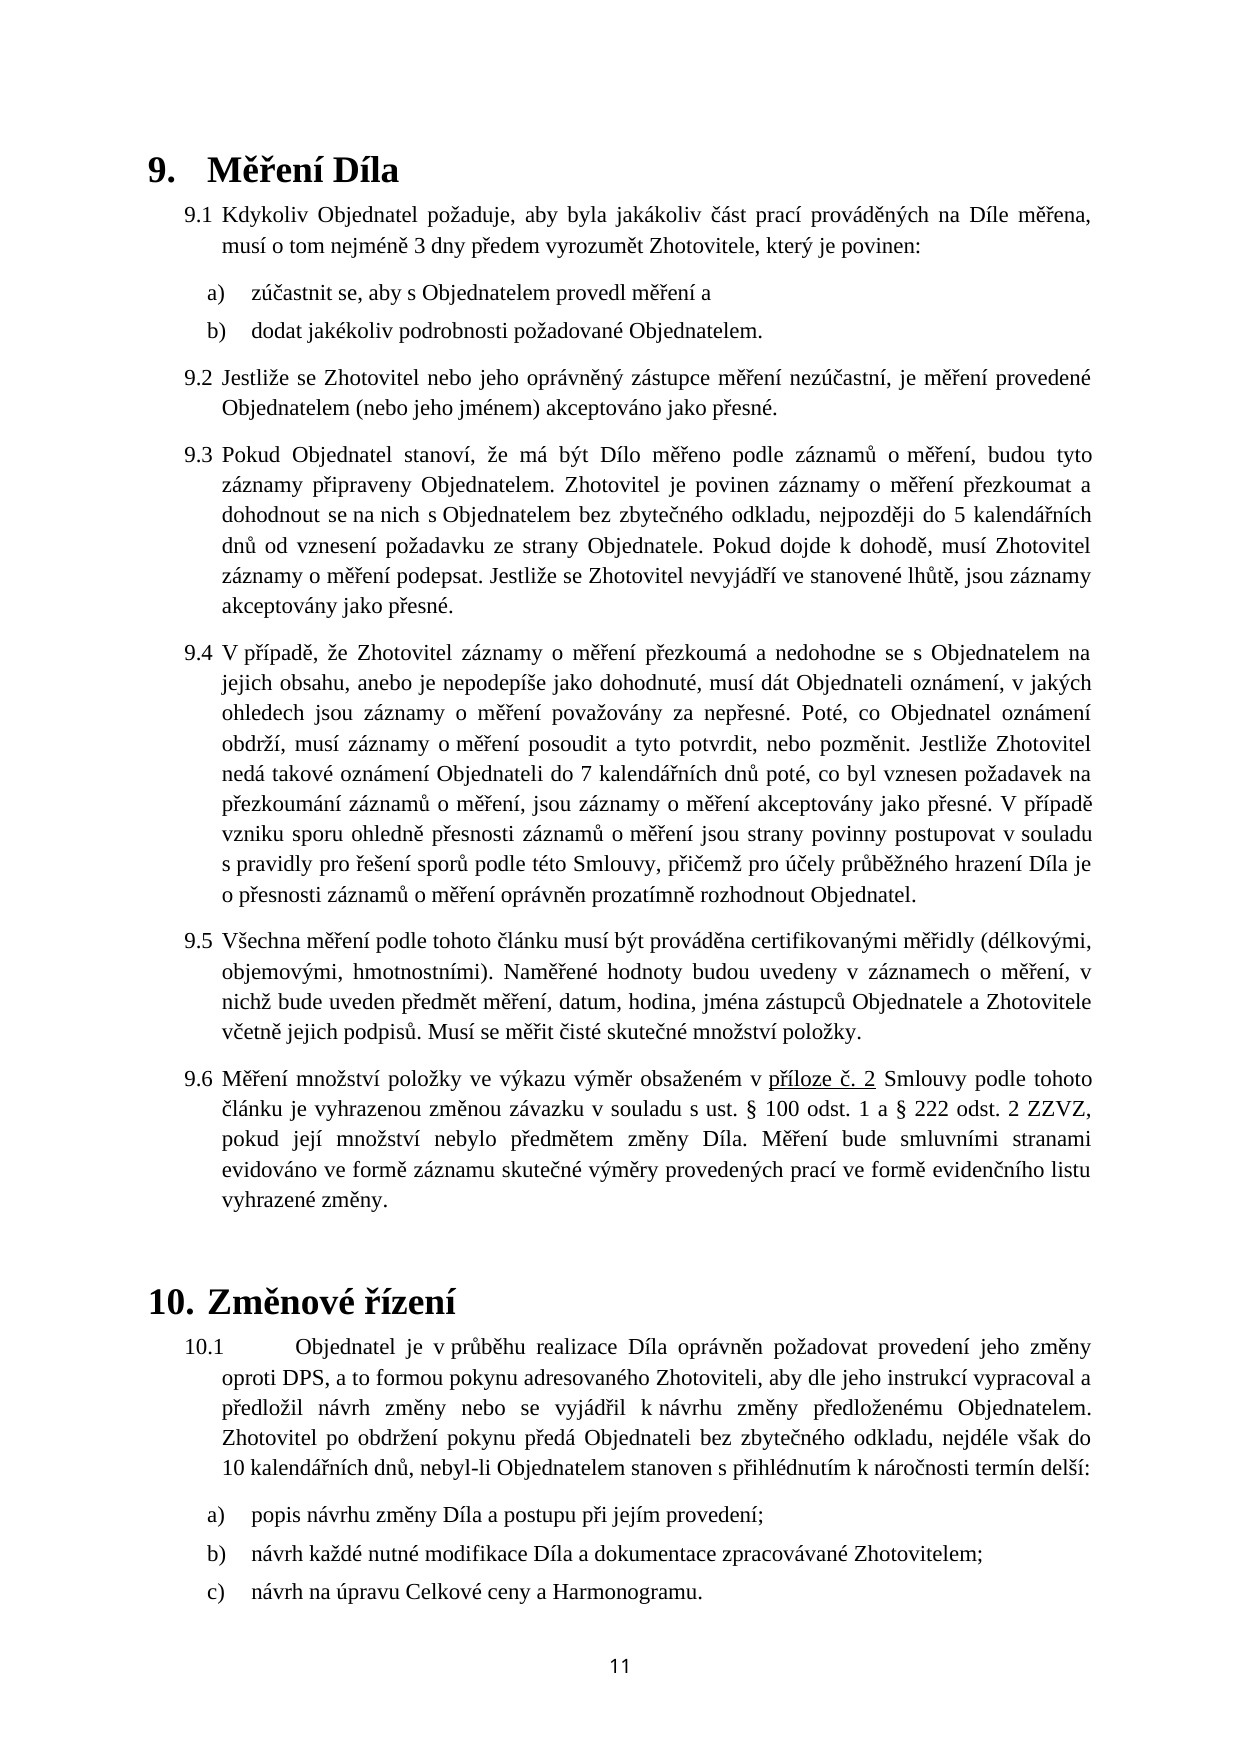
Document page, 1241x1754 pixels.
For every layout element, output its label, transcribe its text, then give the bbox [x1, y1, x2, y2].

text Objednatel je v průběhu realizace Díla oprávněn požadovat provedení jeho změny oproti DPS, a to formou pokynu adresovaného Zhotoviteli, aby dle jeho instrukcí vypracoval a předložil návrh změny nebo se vyjádřil k návrhu změny předloženému Objednatelem. Zhotovitel po obdržení pokynu předá Objednateli bez zbytečného odkladu, nejdéle však do 10 kalendářních dnů, nebyl-li Objednatelem stanoven s přihlédnutím k náročnosti termín delší: [184, 1333, 1092, 1481]
text Měření množství položky ve výkazu výměr obsaženém v příloze č. 2 Smlouvy podle tohoto článku je vyhrazenou změnou závazku v souladu s ust. § 100 odst. 1 a § 222 odst. 2 ZZVZ, pokud její množství nebylo předmětem změny Díla. Měření bude smluvními stranami evidováno ve formě záznamu skutečné výměry provedených prací ve formě evidenčního listu vyhrazené změny. [184, 1065, 1092, 1212]
text Měření Díla [148, 148, 1092, 191]
text Pokud Objednatel stanoví, že má být Dílo měřeno podle záznamů o měření, budou tyto záznamy připraveny Objednatelem. Zhotovitel je povinen záznamy o měření přezkoumat a dohodnout se na nich s Objednatelem bez zbytečného odkladu, nejpozději do 5 kalendářních dnů od vznesení požadavku ze strany Objednatele. Pokud dojde k dohodě, musí Zhotovitel záznamy o měření podepsat. Jestliže se Zhotovitel nevyjádří ve stanovené lhůtě, jsou záznamy akceptovány jako přesné. [184, 441, 1092, 618]
text Kdykoliv Objednatel požaduje, aby byla jakákoliv část prací prováděných na Díle měřena, musí o tom nejméně 3 dny předem vyrozumět Zhotovitele, který je povinen: [184, 201, 1092, 258]
list návrh každé nutné modifikace Díla a dokumentace zpracovávané Zhotovitelem; [207, 1539, 1092, 1566]
list zúčastnit se, aby s Objednatelem provedl měření a [207, 278, 1092, 305]
text Jestliže se Zhotovitel nebo jeho oprávněný zástupce měření nezúčastní, je měření provedené Objednatelem (nebo jeho jménem) akceptováno jako přesné. [184, 364, 1092, 421]
text Všechna měření podle tohoto článku musí být prováděna certifikovanými měřidly (délkovými, objemovými, hmotnostními). Naměřené hodnoty budou uvedeny v záznamech o měření, v nichž bude uveden předmět měření, datum, hodina, jména zástupců Objednatele a Zhotovitele včetně jejich podpisů. Musí se měřit čisté skutečné množství položky. [184, 927, 1092, 1044]
list popis návrhu změny Díla a postupu při jejím provedení; [207, 1501, 1092, 1527]
text V případě, že Zhotovitel záznamy o měření přezkoumá a nedohodne se s Objednatelem na jejich obsahu, anebo je nepodepíše jako dohodnuté, musí dát Objednateli oznámení, v jakých ohledech jsou záznamy o měření považovány za nepřesné. Poté, co Objednatel oznámení obdrží, musí záznamy o měření posoudit a tyto potvrdit, nebo pozměnit. Jestliže Zhotovitel nedá takové oznámení Objednateli do 7 kalendářních dnů poté, co byl vznesen požadavek na přezkoumání záznamů o měření, jsou záznamy o měření akceptovány jako přesné. V případě vzniku sporu ohledně přesnosti záznamů o měření jsou strany povinny postupovat v souladu s pravidly pro řešení sporů podle této Smlouvy, přičemž pro účely průběžného hrazení Díla je o přesnosti záznamů o měření oprávněn prozatímně rozhodnout Objednatel. [184, 639, 1092, 907]
list dodat jakékoliv podrobnosti požadované Objednatelem. [207, 317, 1092, 343]
list návrh na úpravu Celkové ceny a Harmonogramu. [207, 1578, 1092, 1604]
text Změnové řízení [148, 1279, 1092, 1323]
